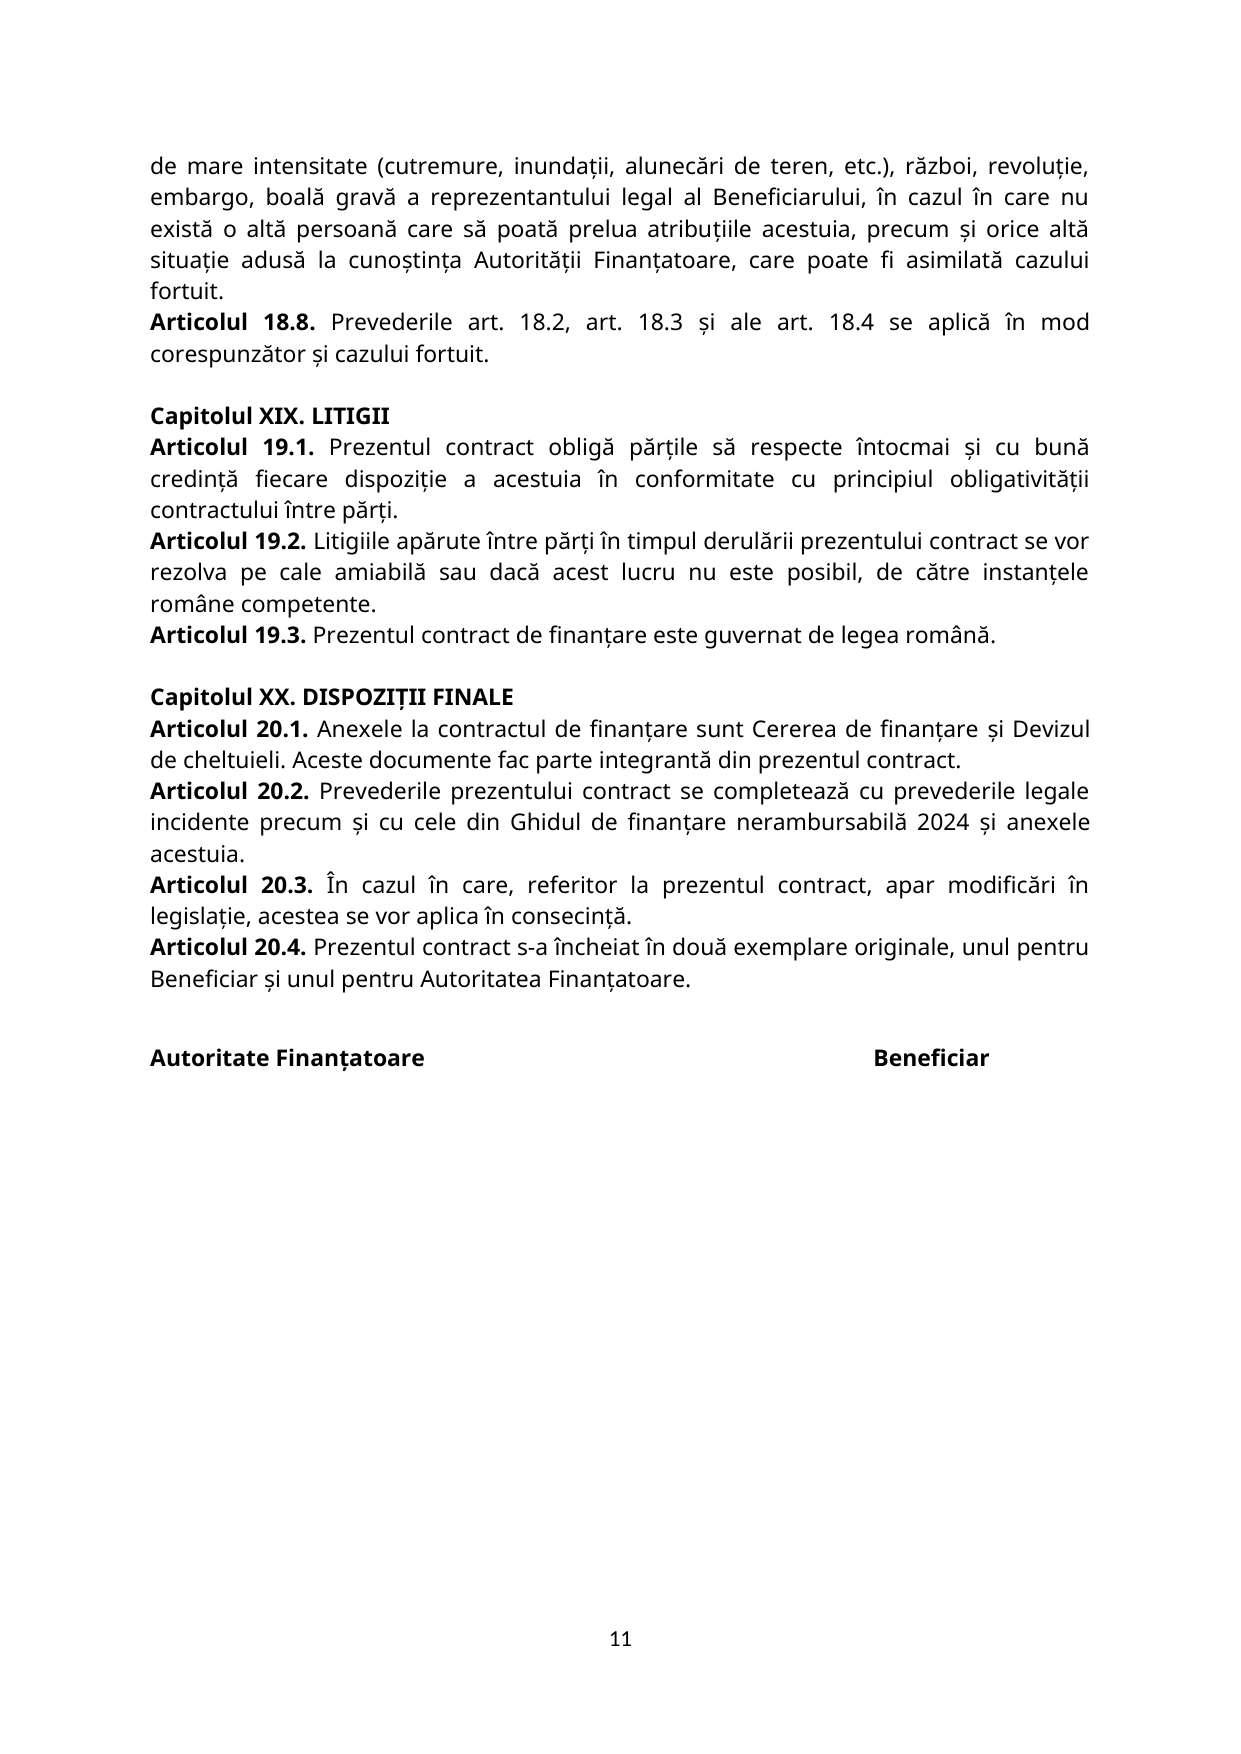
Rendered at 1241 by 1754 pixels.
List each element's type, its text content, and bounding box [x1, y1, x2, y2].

text Articolul 20.2. Prevederile prezentului contract se completează cu prevederile legale incidente precum și cu cele din Ghidul de finanțare nerambursabilă 2024 și anexele acestuia. [150, 775, 1090, 869]
text Articolul 19.1. Prezentul contract obligă părţile să respecte întocmai şi cu bună credinţă fiecare dispoziţie a acestuia în conformitate cu principiul obligativităţii contractului între părţi. [150, 431, 1090, 525]
text Articolul 19.2. Litigiile apărute între părţi în timpul derulării prezentului contract se vor rezolva pe cale amiabilă sau dacă acest lucru nu este posibil, de către instanţele române competente. [150, 525, 1090, 619]
text Capitolul XX. DISPOZIŢII FINALE [150, 681, 1090, 712]
text Autoritate Finanțatoare Beneficiar [150, 1042, 1090, 1073]
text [150, 150, 1090, 306]
text Articolul 20.3. În cazul în care, referitor la prezentul contract, apar modificări în legislaţie, acestea se vor aplica în consecinţă. [150, 869, 1090, 931]
text Capitolul XIX. LITIGII [150, 400, 1090, 431]
text Articolul 20.1. Anexele la contractul de finanţare sunt Cererea de finanţare și Devizul de cheltuieli. Aceste documente fac parte integrantă din prezentul contract. [150, 712, 1090, 775]
text Articolul 20.4. Prezentul contract s-a încheiat în două exemplare originale, unul pentru Beneficiar și unul pentru Autoritatea Finanţatoare. [150, 931, 1090, 994]
text Articolul 19.3. Prezentul contract de finanţare este guvernat de legea română. [150, 619, 1090, 650]
text Articolul 18.8. Prevederile art. 18.2, art. 18.3 și ale art. 18.4 se aplică în mod corespunzător și cazului fortuit. [150, 306, 1090, 369]
